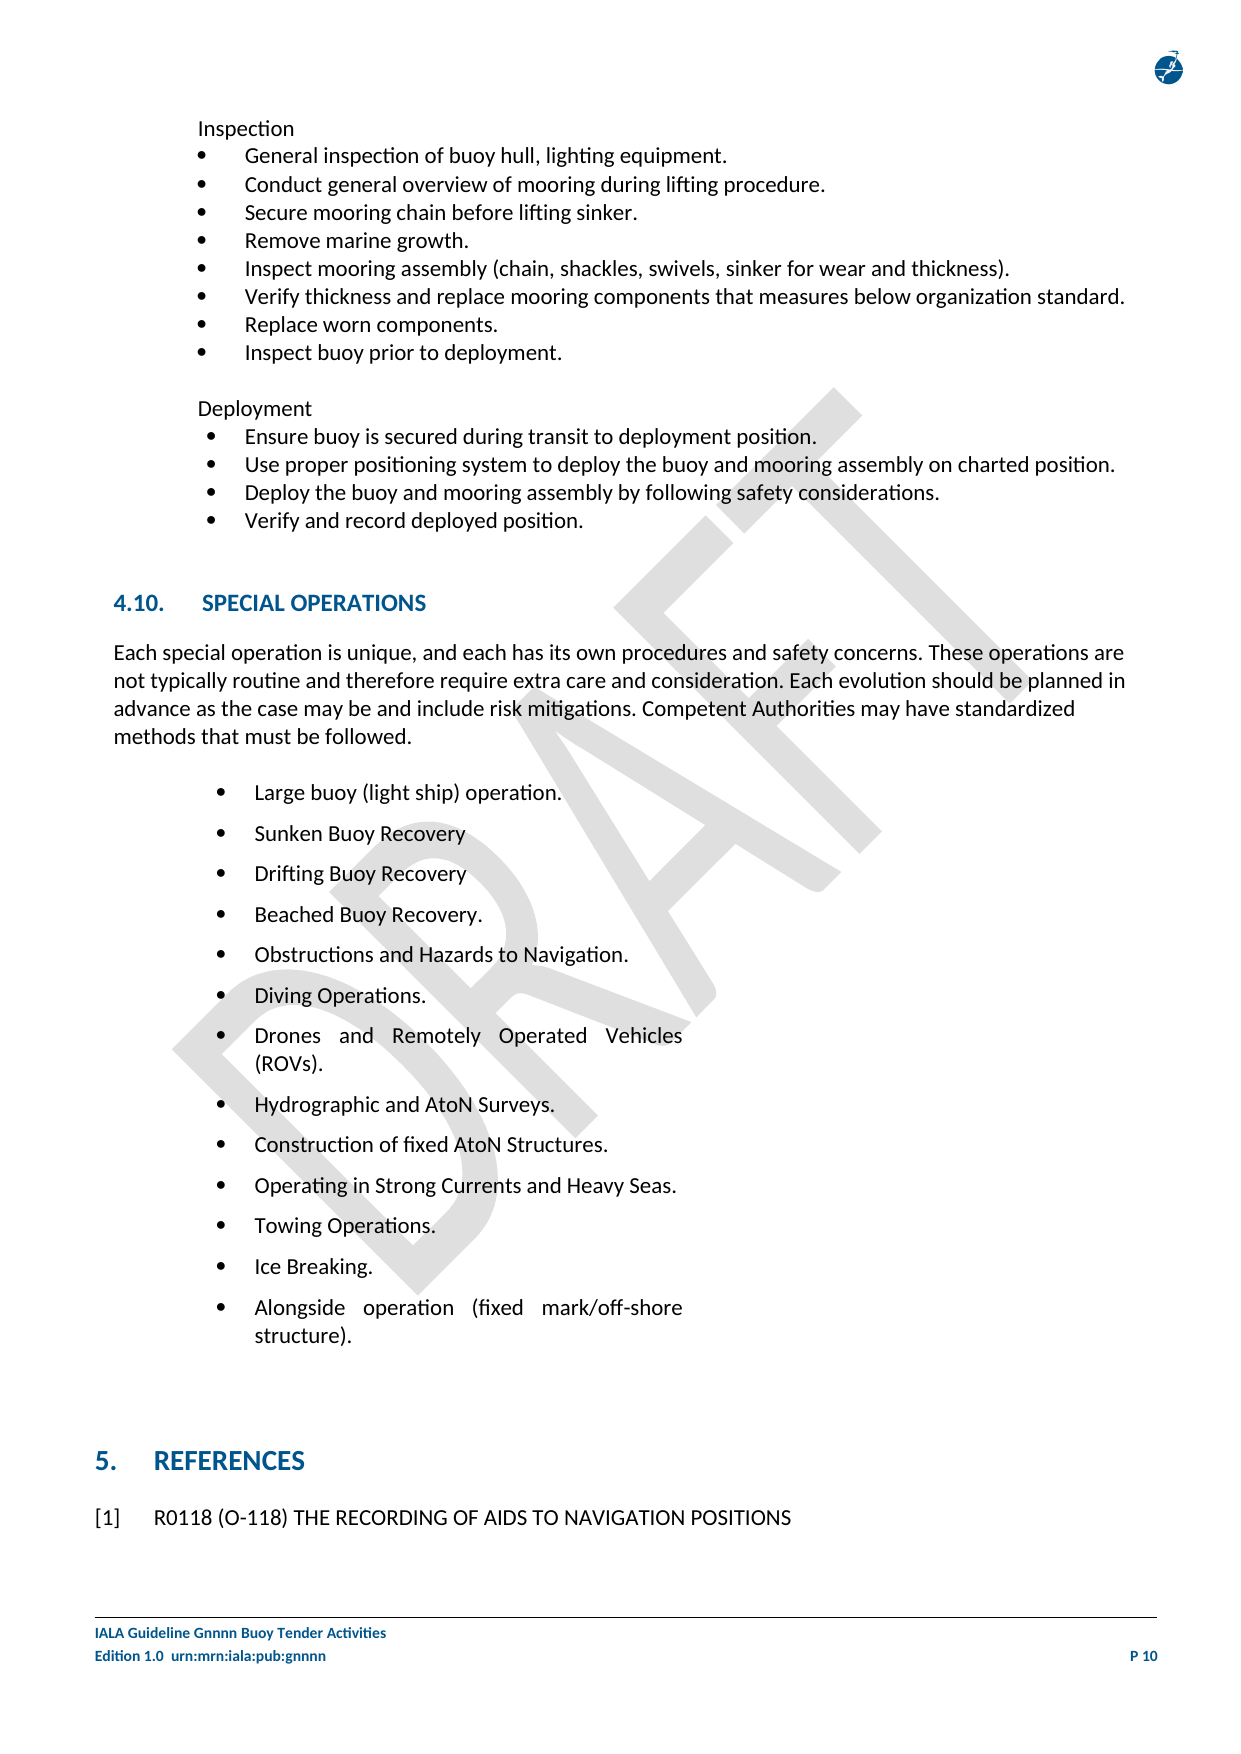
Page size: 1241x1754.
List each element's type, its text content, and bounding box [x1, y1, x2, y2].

list Conduct general overview of mooring during lifting procedure. [198, 170, 1157, 198]
list Inspect mooring assembly (chain, shackles, swivels, sinker for wear and thickness). [198, 254, 1157, 282]
list Verify thickness and replace mooring components that measures below organization standard. [198, 282, 1157, 310]
table_cell Diving Operations. [95, 981, 694, 1022]
list Use proper positioning system to deploy the buoy and mooring assembly on charted position. [207, 450, 1157, 478]
table_cell Towing Operations. [95, 1212, 694, 1252]
table_cell Drifting Buoy Recovery [95, 860, 694, 900]
list Replace worn components. [198, 310, 1157, 338]
text Inspection [124, 114, 1157, 142]
table_cell Drones and Remotely Operated Vehicles (ROVs). [95, 1022, 694, 1090]
picture [1123, 0, 1241, 119]
table_cell Beached Buoy Recovery. [95, 900, 694, 941]
table_cell Alongside operation (fixed mark/off-shore structure). [95, 1293, 694, 1361]
table_cell Sunken Buoy Recovery [95, 819, 694, 859]
text Deployment [124, 394, 1157, 422]
table_cell Obstructions and Hazards to Navigation. [95, 941, 694, 981]
table_cell Construction of fixed AtoN Structures. [95, 1131, 694, 1171]
list Ensure buoy is secured during transit to deployment position. [207, 422, 1157, 450]
list General inspection of buoy hull, lighting equipment. [198, 142, 1157, 170]
text Each special operation is unique, and each has its own procedures and safety concerns. These operations are not typically routine and therefore require extra care and consideration. Each evolution should be planned in advance as the case may be and include risk mitigations. Competent Authorities may have standardized methods that must be followed. [113, 638, 1157, 750]
list Inspect buoy prior to deployment. [198, 338, 1157, 366]
table_cell Ice Breaking. [95, 1252, 694, 1293]
table_header Large buoy (light ship) operation. [95, 779, 694, 819]
list Deploy the buoy and mooring assembly by following safety considerations. [207, 478, 1157, 506]
table_cell Hydrographic and AtoN Surveys. [95, 1090, 694, 1131]
list Verify and record deployed position. [207, 506, 1157, 534]
subtitle SPECIAL OPERATIONS [113, 587, 1157, 617]
list R0118 (O-118) THE RECORDING OF AIDS TO NAVIGATION POSITIONS [94, 1503, 1157, 1531]
list Remove marine growth. [198, 226, 1157, 254]
table_cell Operating in Strong Currents and Heavy Seas. [95, 1171, 694, 1212]
list Secure mooring chain before lifting sinker. [198, 198, 1157, 226]
subtitle References [94, 1442, 1157, 1478]
